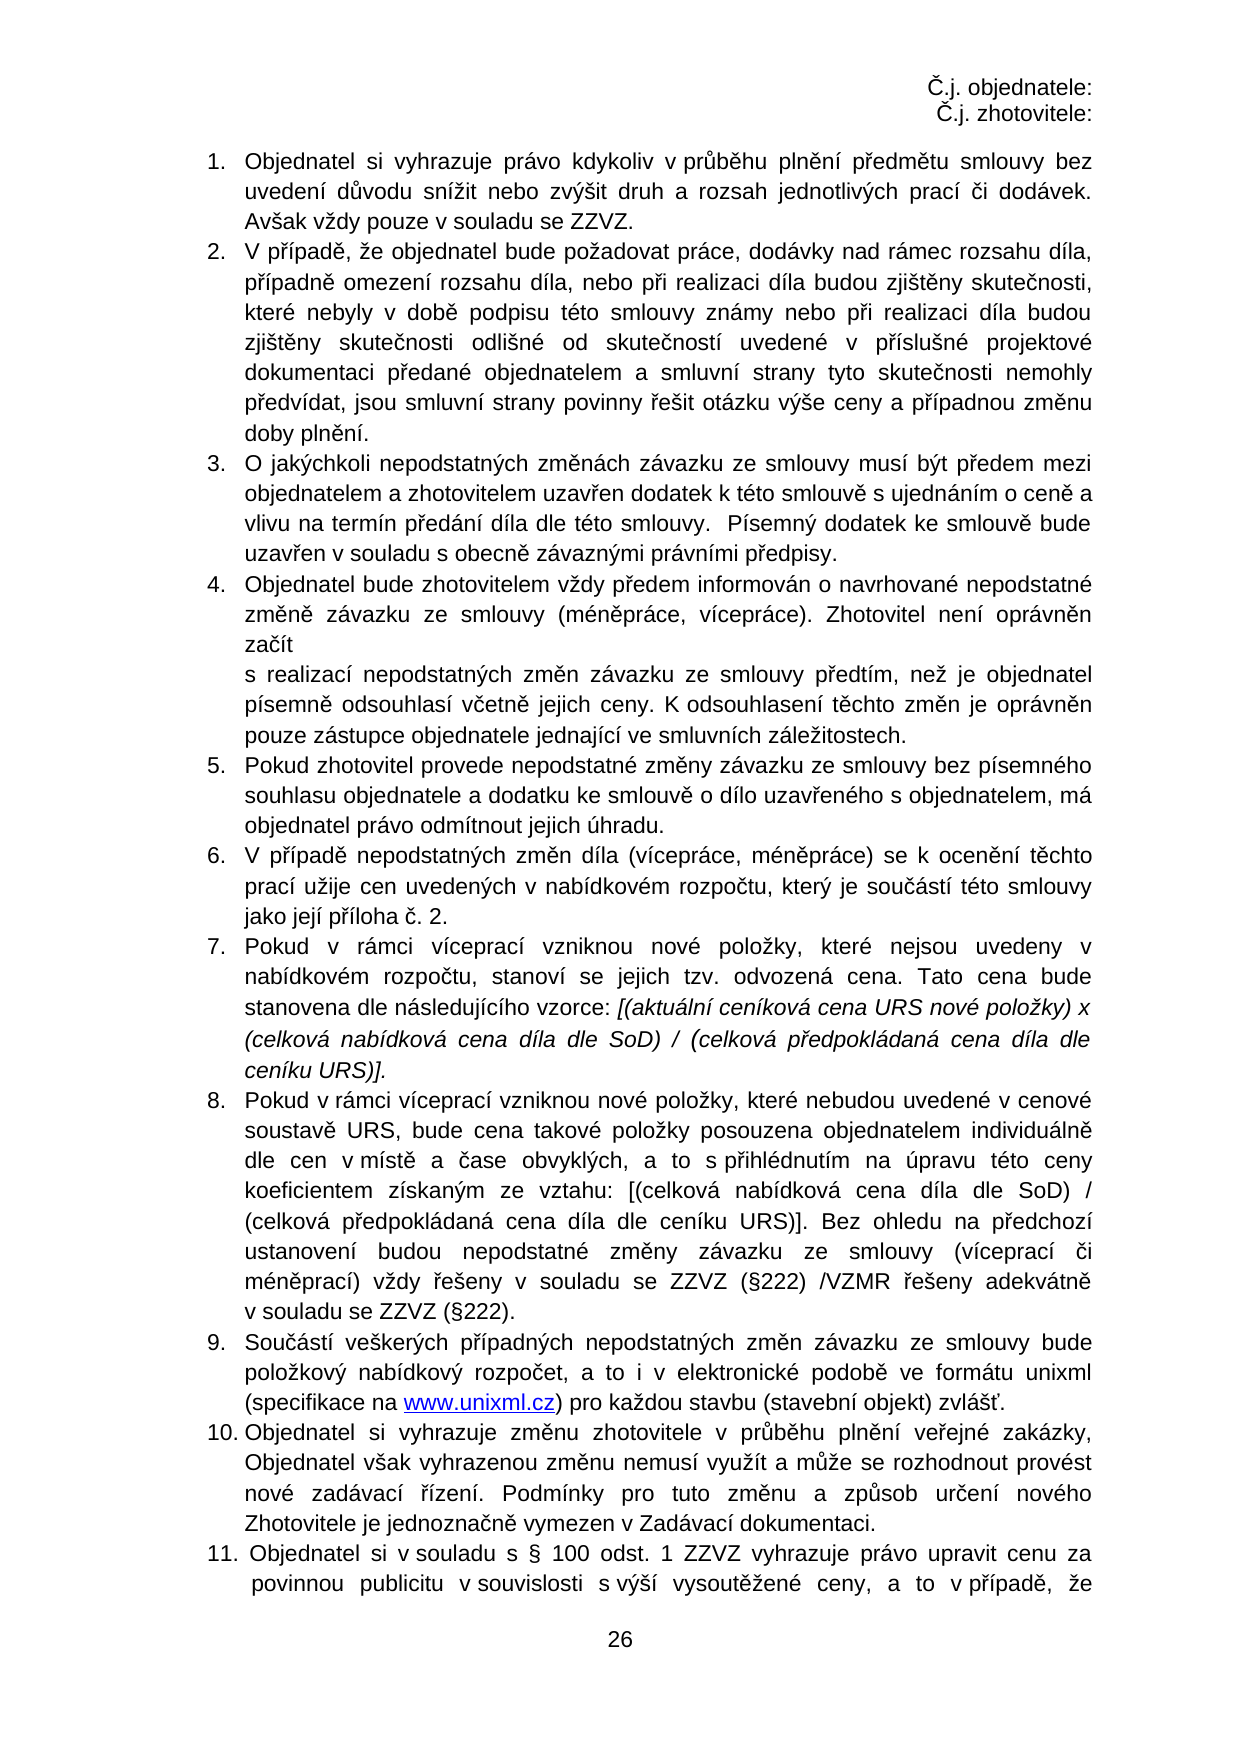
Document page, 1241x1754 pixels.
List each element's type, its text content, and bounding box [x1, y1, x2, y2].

list V případě, že objednatel bude požadovat práce, dodávky nad rámec rozsahu díla, případně omezení rozsahu díla, nebo při realizaci díla budou zjištěny skutečnosti, které nebyly v době podpisu této smlouvy známy nebo při realizaci díla budou zjištěny skutečnosti odlišné od skutečností uvedené v příslušné projektové dokumentaci předané objednatelem a smluvní strany tyto skutečnosti nemohly předvídat, jsou smluvní strany povinny řešit otázku výše ceny a případnou změnu doby plnění. [207, 238, 1093, 446]
list Objednatel si vyhrazuje změnu zhotovitele v průběhu plnění veřejné zakázky, Objednatel však vyhrazenou změnu nemusí využít a může se rozhodnout provést nové zadávací řízení. Podmínky pro tuto změnu a způsob určení nového Zhotovitele je jednoznačně vymezen v Zadávací dokumentaci. [207, 1419, 1093, 1536]
list Součástí veškerých případných nepodstatných změn závazku ze smlouvy bude položkový nabídkový rozpočet, a to i v elektronické podobě ve formátu unixml (specifikace na www.unixml.cz) pro každou stavbu (stavební objekt) zvlášť. [207, 1328, 1093, 1415]
list O jakýchkoli nepodstatných změnách závazku ze smlouvy musí být předem mezi objednatelem a zhotovitelem uzavřen dodatek k této smlouvě s ujednáním o ceně a vlivu na termín předání díla dle této smlouvy. Písemný dodatek ke smlouvě bude uzavřen v souladu s obecně závaznými právními předpisy. [207, 450, 1093, 567]
list Pokud zhotovitel provede nepodstatné změny závazku ze smlouvy bez písemného souhlasu objednatele a dodatku ke smlouvě o dílo uzavřeného s objednatelem, má objednatel právo odmítnout jejich úhradu. [207, 752, 1093, 838]
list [207, 1540, 1093, 1597]
list V případě nepodstatných změn díla (vícepráce, méněpráce) se k ocenění těchto prací užije cen uvedených v nabídkovém rozpočtu, který je součástí této smlouvy jako její příloha č. 2. [207, 842, 1093, 929]
list Objednatel si vyhrazuje právo kdykoliv v průběhu plnění předmětu smlouvy bez uvedení důvodu snížit nebo zvýšit druh a rozsah jednotlivých prací či dodávek. Avšak vždy pouze v souladu se ZZVZ. [207, 148, 1093, 234]
list Pokud v rámci víceprací vzniknou nové položky, které nebudou uvedené v cenové soustavě URS, bude cena takové položky posouzena objednatelem individuálně dle cen v místě a čase obvyklých, a to s přihlédnutím na úpravu této ceny koeficientem získaným ze vztahu: [(celková nabídková cena díla dle SoD) / (celková předpokládaná cena díla dle ceníku URS)]. Bez ohledu na předchozí ustanovení budou nepodstatné změny závazku ze smlouvy (víceprací či méněprací) vždy řešeny v souladu se ZZVZ (§222) /VZMR řešeny adekvátně v souladu se ZZVZ (§222). [207, 1087, 1093, 1325]
list Pokud v rámci víceprací vzniknou nové položky, které nejsou uvedeny v nabídkovém rozpočtu, stanoví se jejich tzv. odvozená cena. Tato cena bude stanovena dle následujícího vzorce: [(aktuální ceníková cena URS nové položky) x (celková nabídková cena díla dle SoD) / (celková předpokládaná cena díla dle ceníku URS)]. [207, 933, 1093, 1083]
list Objednatel bude zhotovitelem vždy předem informován o navrhované nepodstatné změně závazku ze smlouvy (méněpráce, vícepráce). Zhotovitel není oprávněn začít s realizací nepodstatných změn závazku ze smlouvy předtím, než je objednatel písemně odsouhlasí včetně jejich ceny. K odsouhlasení těchto změn je oprávněn pouze zástupce objednatele jednající ve smluvních záležitostech. [207, 571, 1093, 748]
